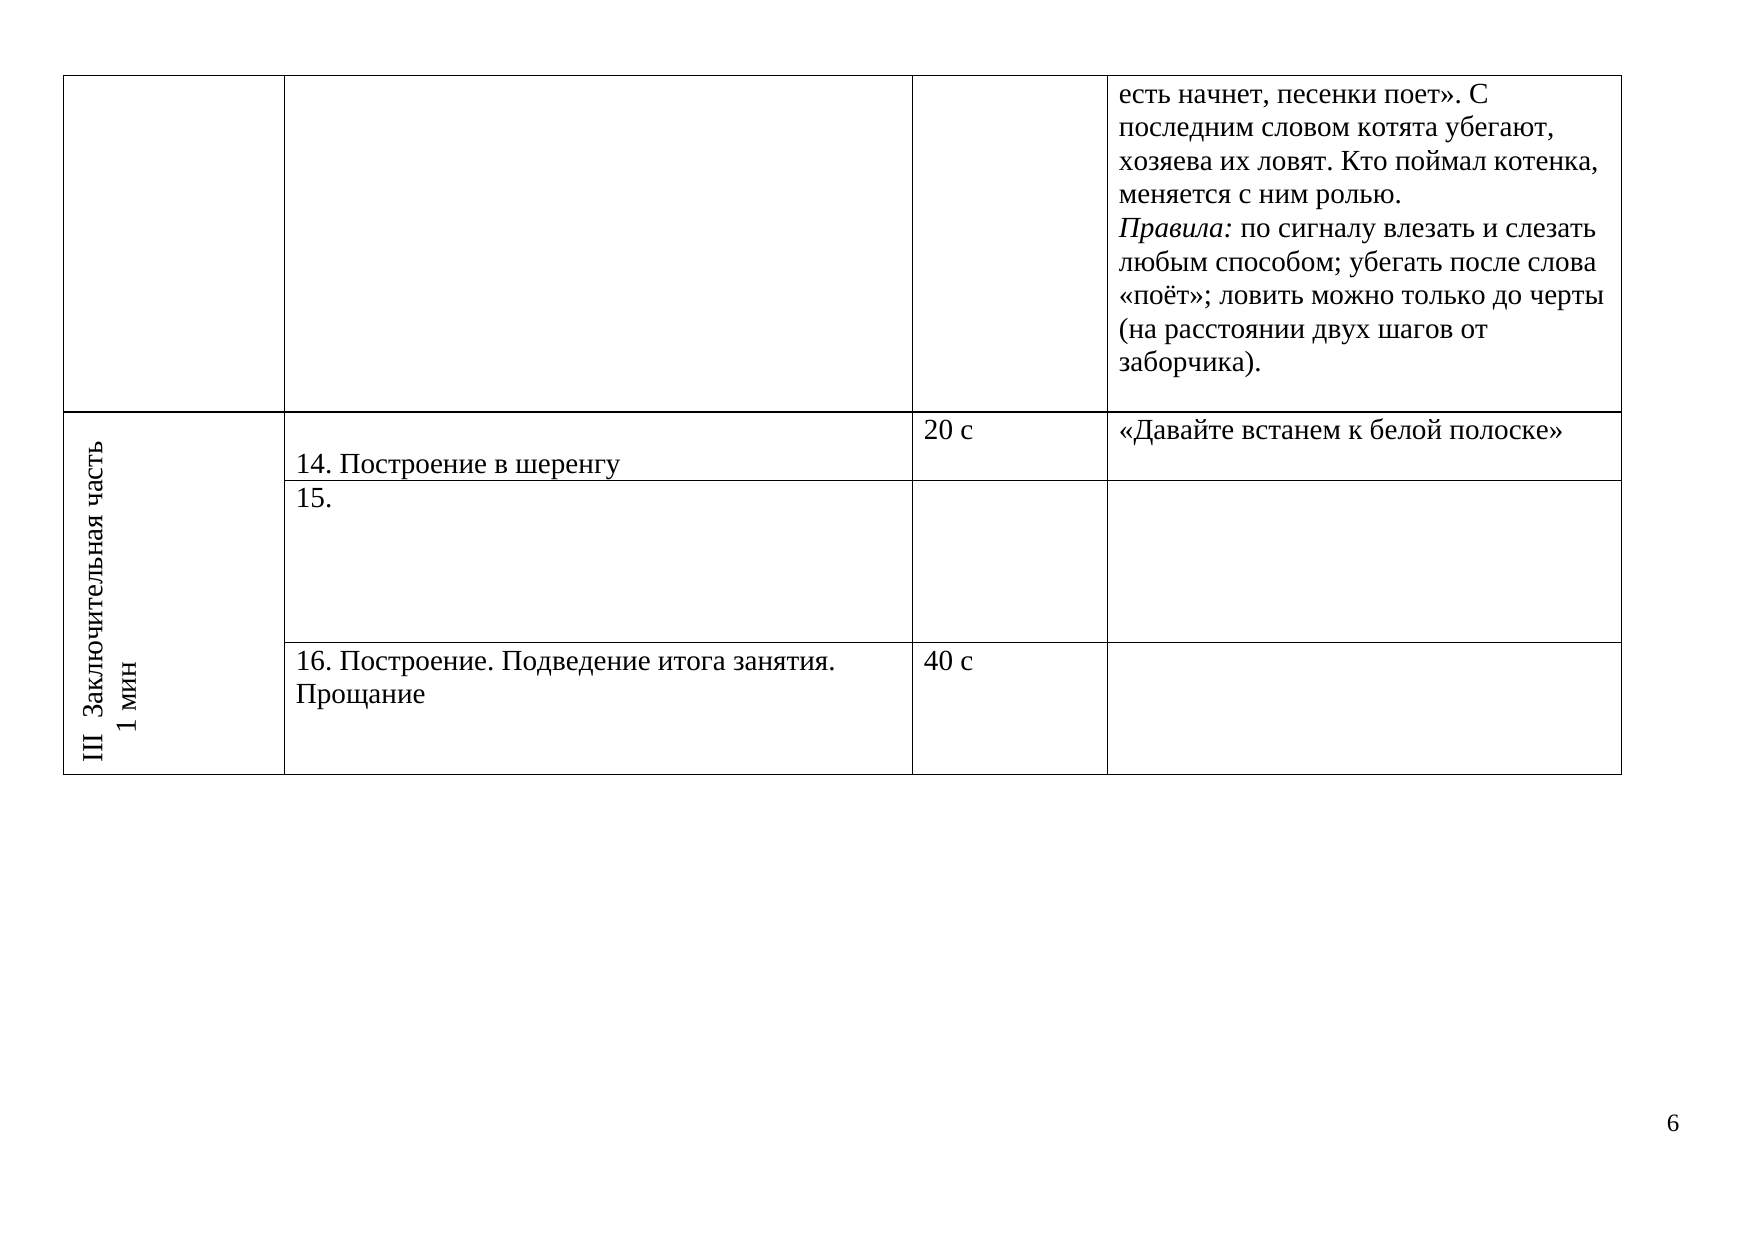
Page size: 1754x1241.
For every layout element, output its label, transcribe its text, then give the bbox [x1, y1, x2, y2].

table_cell [1108, 643, 1621, 774]
table_cell 40 с [913, 643, 1107, 774]
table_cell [285, 76, 912, 411]
table_cell [1108, 481, 1621, 642]
table_cell [913, 76, 1107, 411]
table_cell [913, 481, 1107, 642]
table_cell [64, 76, 284, 411]
table_cell 20 с [913, 413, 1107, 479]
table_cell «Давайте встанем к белой полоске» [1108, 413, 1621, 479]
table_cell 14. Построение в шеренгу [285, 413, 912, 479]
table_cell III Заключительная часть 1 мин [64, 413, 284, 774]
table_cell 16. Построение. Подведение итога занятия. Прощание [285, 643, 912, 774]
table_cell 15. [285, 481, 912, 642]
